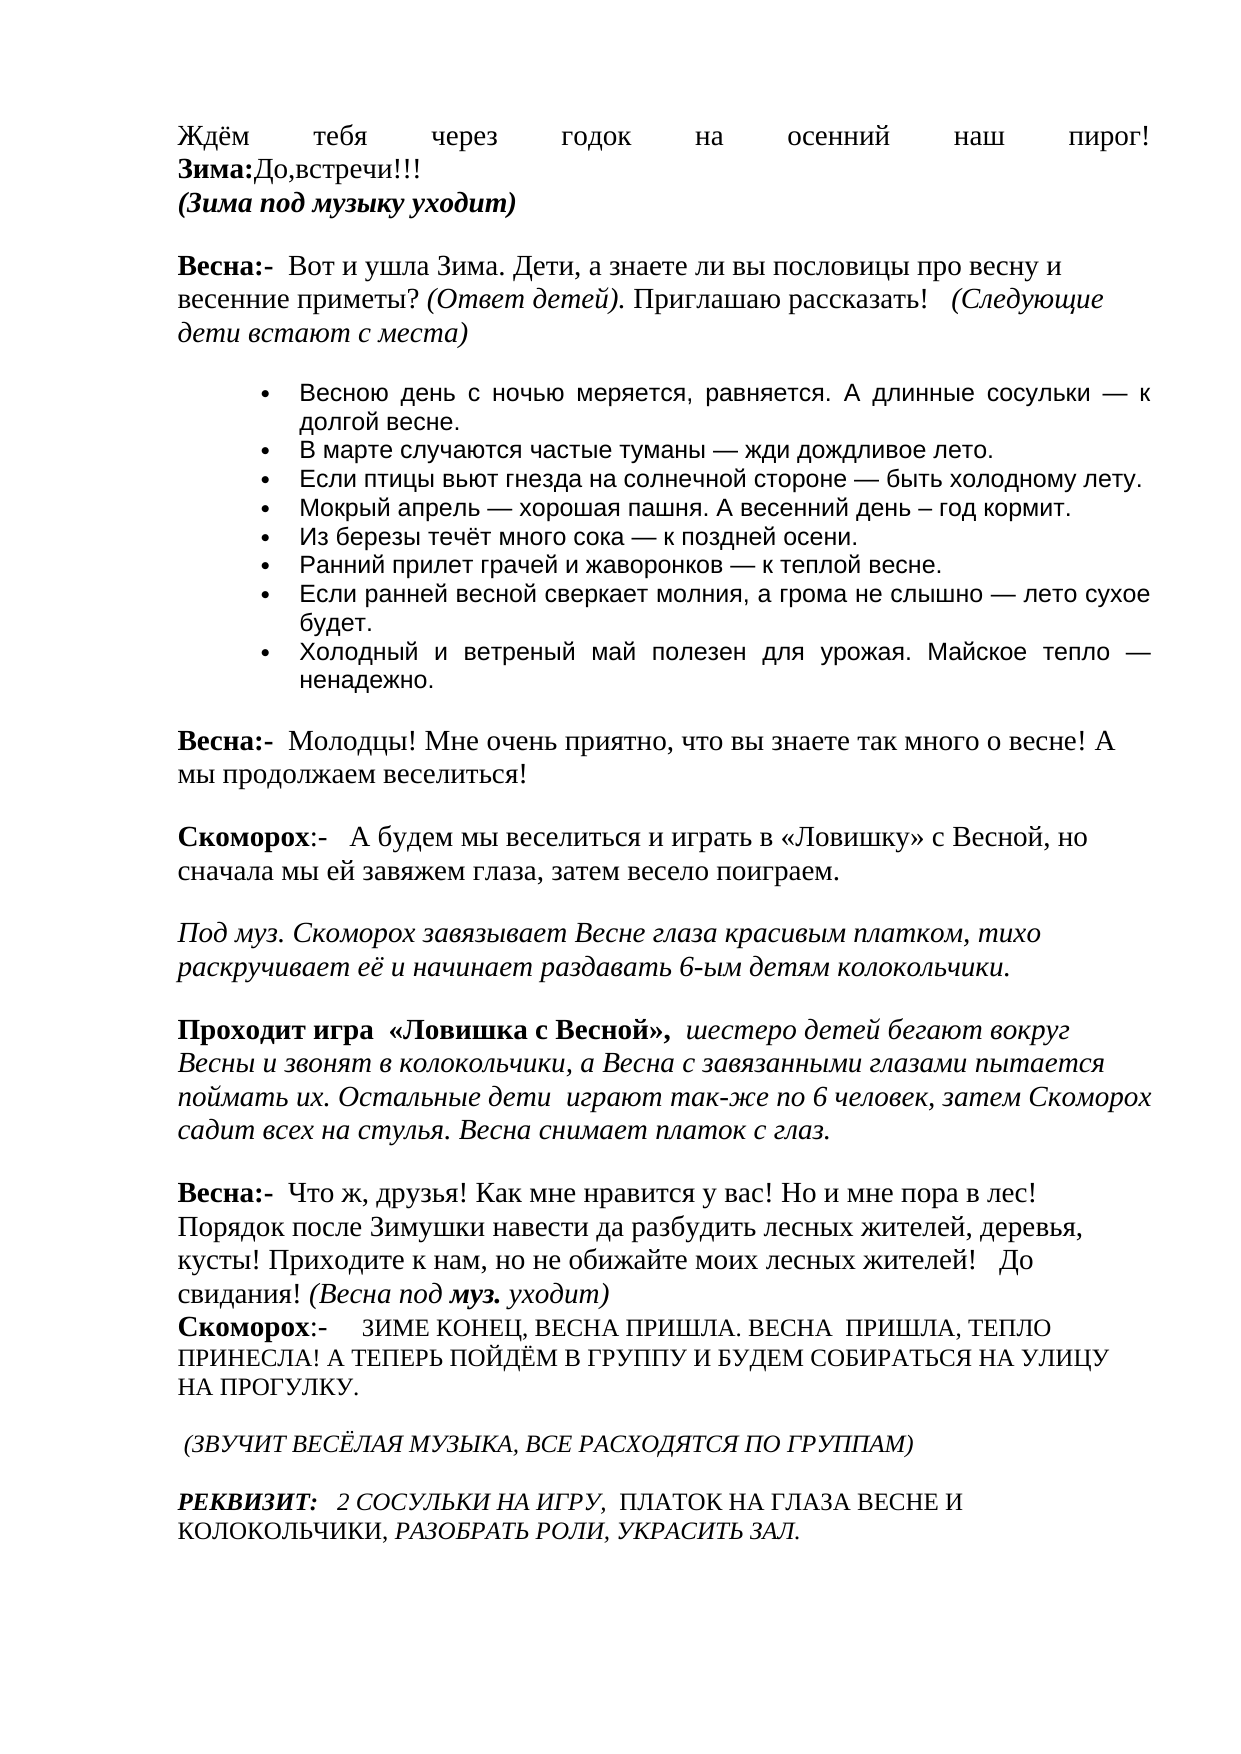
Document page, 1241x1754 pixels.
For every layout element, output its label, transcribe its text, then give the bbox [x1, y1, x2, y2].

list В марте случаются частые туманы — жди дождливое лето. [262, 435, 1152, 464]
list Если птицы вьют гнезда на солнечной стороне — быть холодному лету. [262, 464, 1152, 493]
list Если ранней весной сверкает молния, а грома не слышно — лето сухое будет. [262, 579, 1152, 636]
list Ранний прилет грачей и жаворонков — к теплой весне. [262, 550, 1152, 579]
text (Звучит весёлая музыка, все расходятся по группам) [177, 1429, 1152, 1458]
text Весна:- Что ж, друзья! Как мне нравится у вас! Но и мне пора в лес! Порядок после Зимушки навести да разбудить лесных жителей, деревья, кусты! Приходите к нам, но не обижайте моих лесных жителей! До свидания! (Весна под муз. уходит) Скоморох:- Зиме конец, весна пришла. Весна пришла, тепло принесла! а теперь пойдём в группу и будем собираться на улицу на прогулку. [177, 1175, 1152, 1400]
list Весною день с ночью меряется, равняется. А длинные сосульки — к долгой весне. [262, 378, 1152, 435]
list Из березы течёт много сока — к поздней осени. [262, 521, 1152, 550]
list Мокрый апрель — хорошая пашня. А весенний день – год кормит. [262, 493, 1152, 521]
text Проходит игра «Ловишка с Весной», шестеро детей бегают вокруг Весны и звонят в колокольчики, а Весна с завязанными глазами пытается поймать их. Остальные дети играют так-же по 6 человек, затем Скоморох садит всех на стулья. Весна снимает платок с глаз. [177, 1012, 1152, 1146]
text Весна:- Вот и ушла Зима. Дети, а знаете ли вы пословицы про весну и весенние приметы? (Ответ детей). Приглашаю рассказать! (Следующие дети встают с места) [177, 248, 1152, 348]
list Холодный и ветреный май полезен для урожая. Майское тепло — ненадежно. [262, 636, 1152, 694]
text Весна:- Молодцы! Мне очень приятно, что вы знаете так много о весне! А мы продолжаем веселиться! [177, 723, 1152, 790]
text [177, 118, 1152, 219]
text Скоморох:- А будем мы веселиться и играть в «Ловишку» с Весной, но сначала мы ей завяжем глаза, затем весело поиграем. [177, 819, 1152, 886]
text Под муз. Скоморох завязывает Весне глаза красивым платком, тихо раскручивает её и начинает раздавать 6-ым детям колокольчики. [177, 916, 1152, 983]
text Реквизит: 2 сосульки на игру, платок на глаза Весне и колокольчики, разобрать роли, украсить зал. [177, 1487, 1152, 1545]
